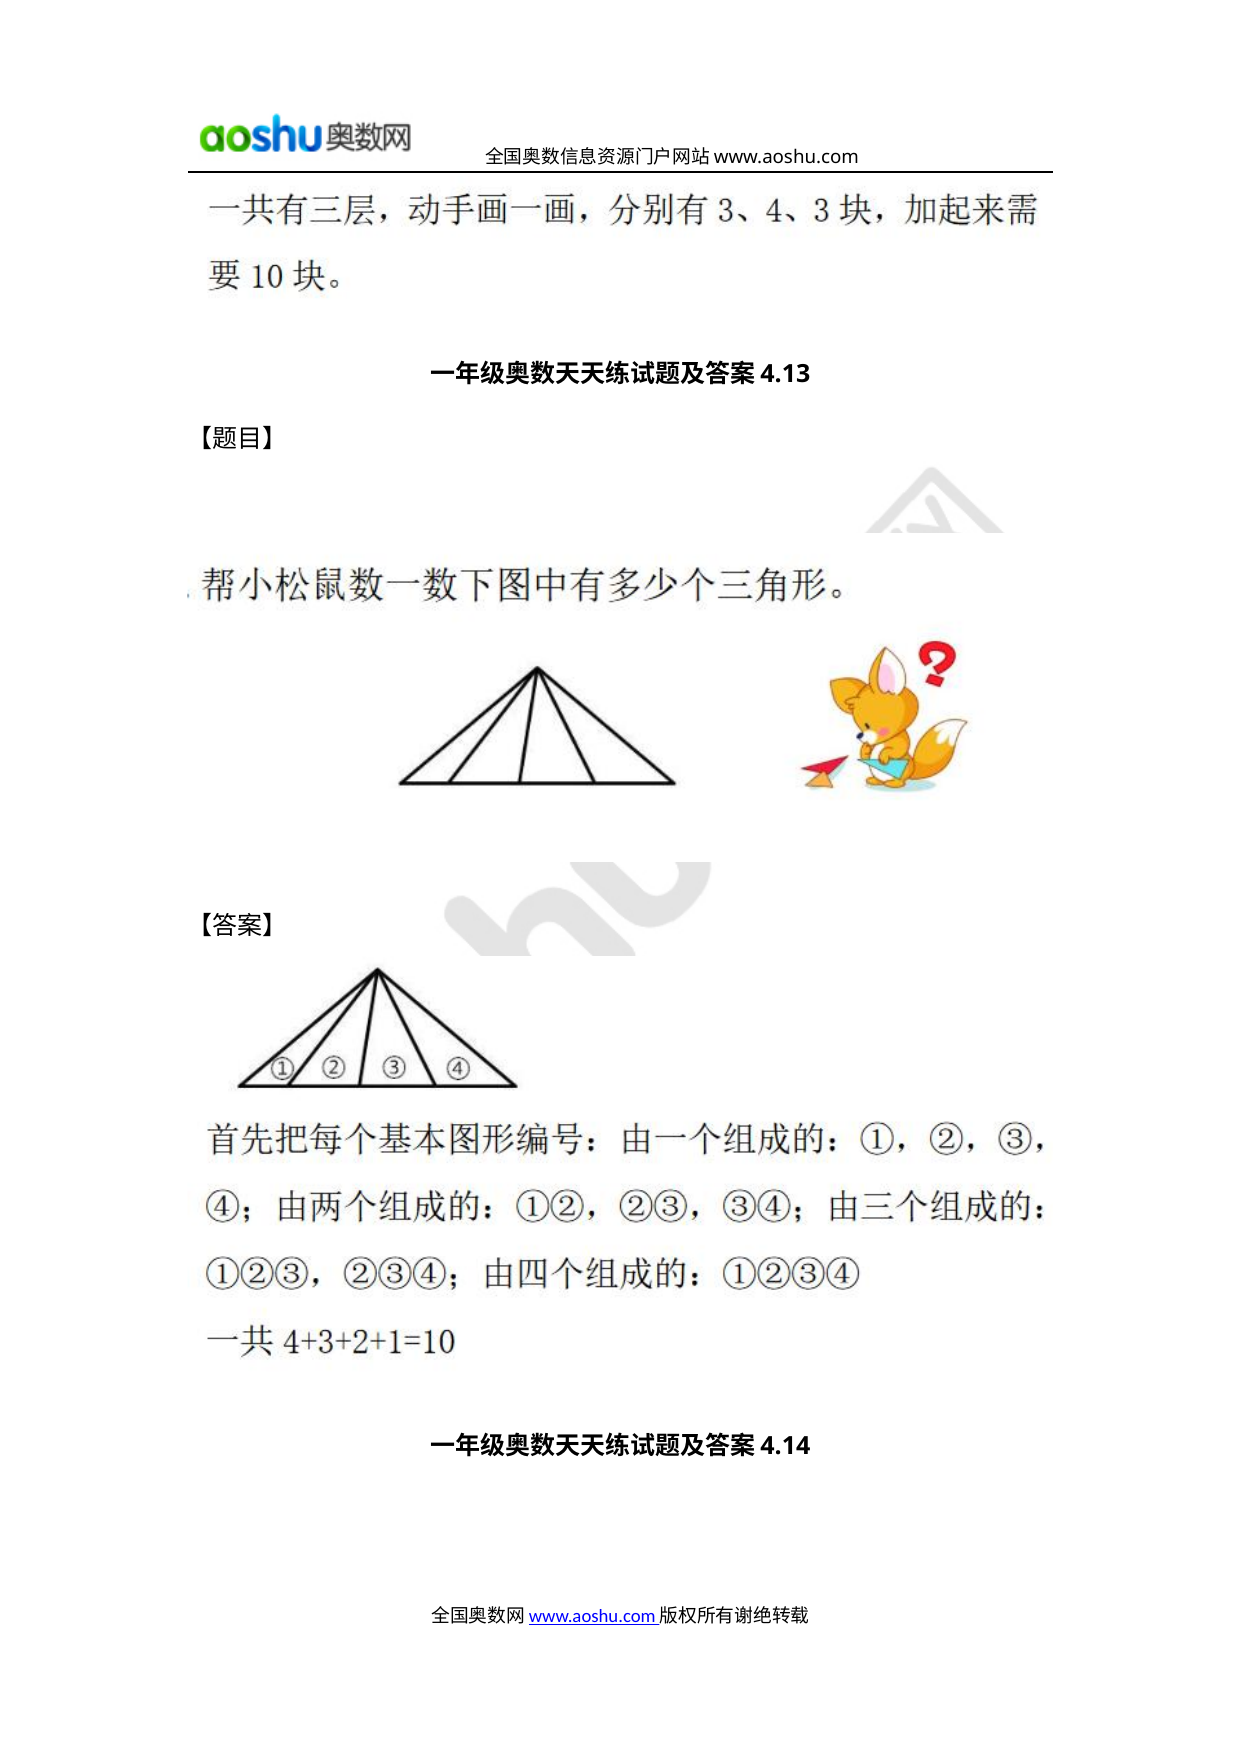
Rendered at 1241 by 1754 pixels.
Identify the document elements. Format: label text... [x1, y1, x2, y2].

text 一年级奥数天天练试题及答案4.14 [187, 1411, 1053, 1476]
picture [187, 956, 1053, 1378]
picture [187, 88, 485, 164]
text 一年级奥数天天练试题及答案4.13 [187, 339, 1053, 404]
picture [187, 469, 1053, 891]
text 【答案】 [187, 891, 1053, 956]
text 【题目】 [187, 404, 1053, 469]
picture [187, 176, 1053, 321]
